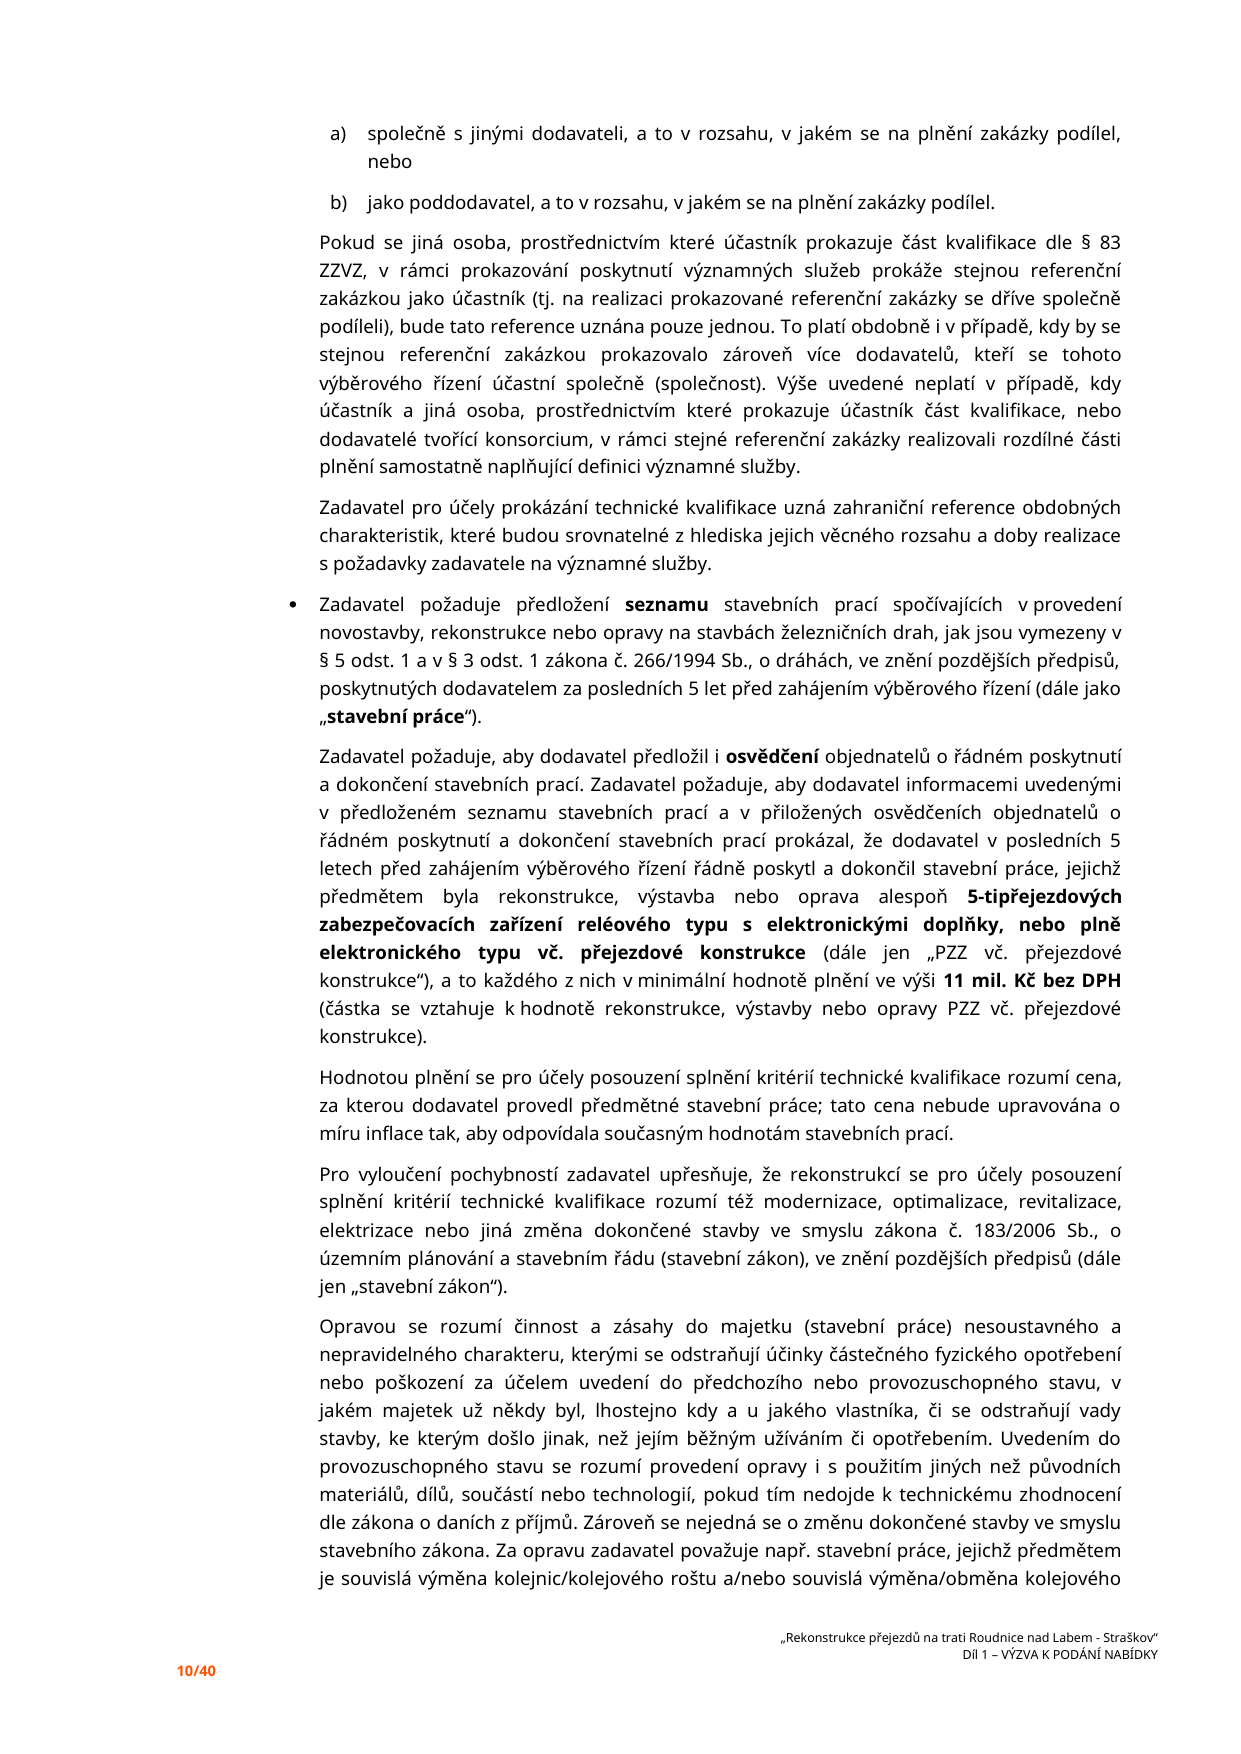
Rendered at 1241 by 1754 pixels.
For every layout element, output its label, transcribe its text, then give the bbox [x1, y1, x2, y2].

text Hodnotou plnění se pro účely posouzení splnění kritérií technické kvalifikace rozumí cena, za kterou dodavatel provedl předmětné stavební práce; tato cena nebude upravována o míru inflace tak, aby odpovídala současným hodnotám stavebních prací. [319, 1064, 1122, 1146]
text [319, 1313, 1122, 1591]
list jako poddodavatel, a to v rozsahu, v jakém se na plnění zakázky podílel. [330, 189, 1122, 215]
list Zadavatel požaduje předložení seznamu stavebních prací spočívajících v provedení novostavby, rekonstrukce nebo opravy na stavbách železničních drah, jak jsou vymezeny v § 5 odst. 1 a v § 3 odst. 1 zákona č. 266/1994 Sb., o dráhách, ve znění pozdějších předpisů, poskytnutých dodavatelem za posledních 5 let před zahájením výběrového řízení (dále jako „stavební práce“). [289, 591, 1122, 728]
list společně s jinými dodavateli, a to v rozsahu, v jakém se na plnění zakázky podílel, nebo [330, 121, 1122, 174]
text Zadavatel požaduje, aby dodavatel předložil i osvědčení objednatelů o řádném poskytnutí a dokončení stavebních prací. Zadavatel požaduje, aby dodavatel informacemi uvedenými v předloženém seznamu stavebních prací a v přiložených osvědčeních objednatelů o řádném poskytnutí a dokončení stavebních prací prokázal, že dodavatel v posledních 5 letech před zahájením výběrového řízení řádně poskytl a dokončil stavební práce, jejichž předmětem byla rekonstrukce, výstavba nebo oprava alespoň 5-tipřejezdových zabezpečovacích zařízení reléového typu s elektronickými doplňky, nebo plně elektronického typu vč. přejezdové konstrukce (dále jen „PZZ vč. přejezdové konstrukce“), a to každého z nich v minimální hodnotě plnění ve výši 11 mil. Kč bez DPH (částka se vztahuje k hodnotě rekonstrukce, výstavby nebo opravy PZZ vč. přejezdové konstrukce). [319, 743, 1122, 1049]
text Pokud se jiná osoba, prostřednictvím které účastník prokazuje část kvalifikace dle § 83 ZZVZ, v rámci prokazování poskytnutí významných služeb prokáže stejnou referenční zakázkou jako účastník (tj. na realizaci prokazované referenční zakázky se dříve společně podíleli), bude tato reference uznána pouze jednou. To platí obdobně i v případě, kdy by se stejnou referenční zakázkou prokazovalo zároveň více dodavatelů, kteří se tohoto výběrového řízení účastní společně (společnost). Výše uvedené neplatí v případě, kdy účastník a jiná osoba, prostřednictvím které prokazuje účastník část kvalifikace, nebo dodavatelé tvořící konsorcium, v rámci stejné referenční zakázky realizovali rozdílné části plnění samostatně naplňující definici významné služby. [319, 230, 1122, 479]
text Zadavatel pro účely prokázání technické kvalifikace uzná zahraniční reference obdobných charakteristik, které budou srovnatelné z hlediska jejich věcného rozsahu a doby realizace s požadavky zadavatele na významné služby. [319, 494, 1122, 576]
text Pro vyloučení pochybností zadavatel upřesňuje, že rekonstrukcí se pro účely posouzení splnění kritérií technické kvalifikace rozumí též modernizace, optimalizace, revitalizace, elektrizace nebo jiná změna dokončené stavby ve smyslu zákona č. 183/2006 Sb., o územním plánování a stavebním řádu (stavební zákon), ve znění pozdějších předpisů (dále jen „stavební zákon“). [319, 1161, 1122, 1298]
